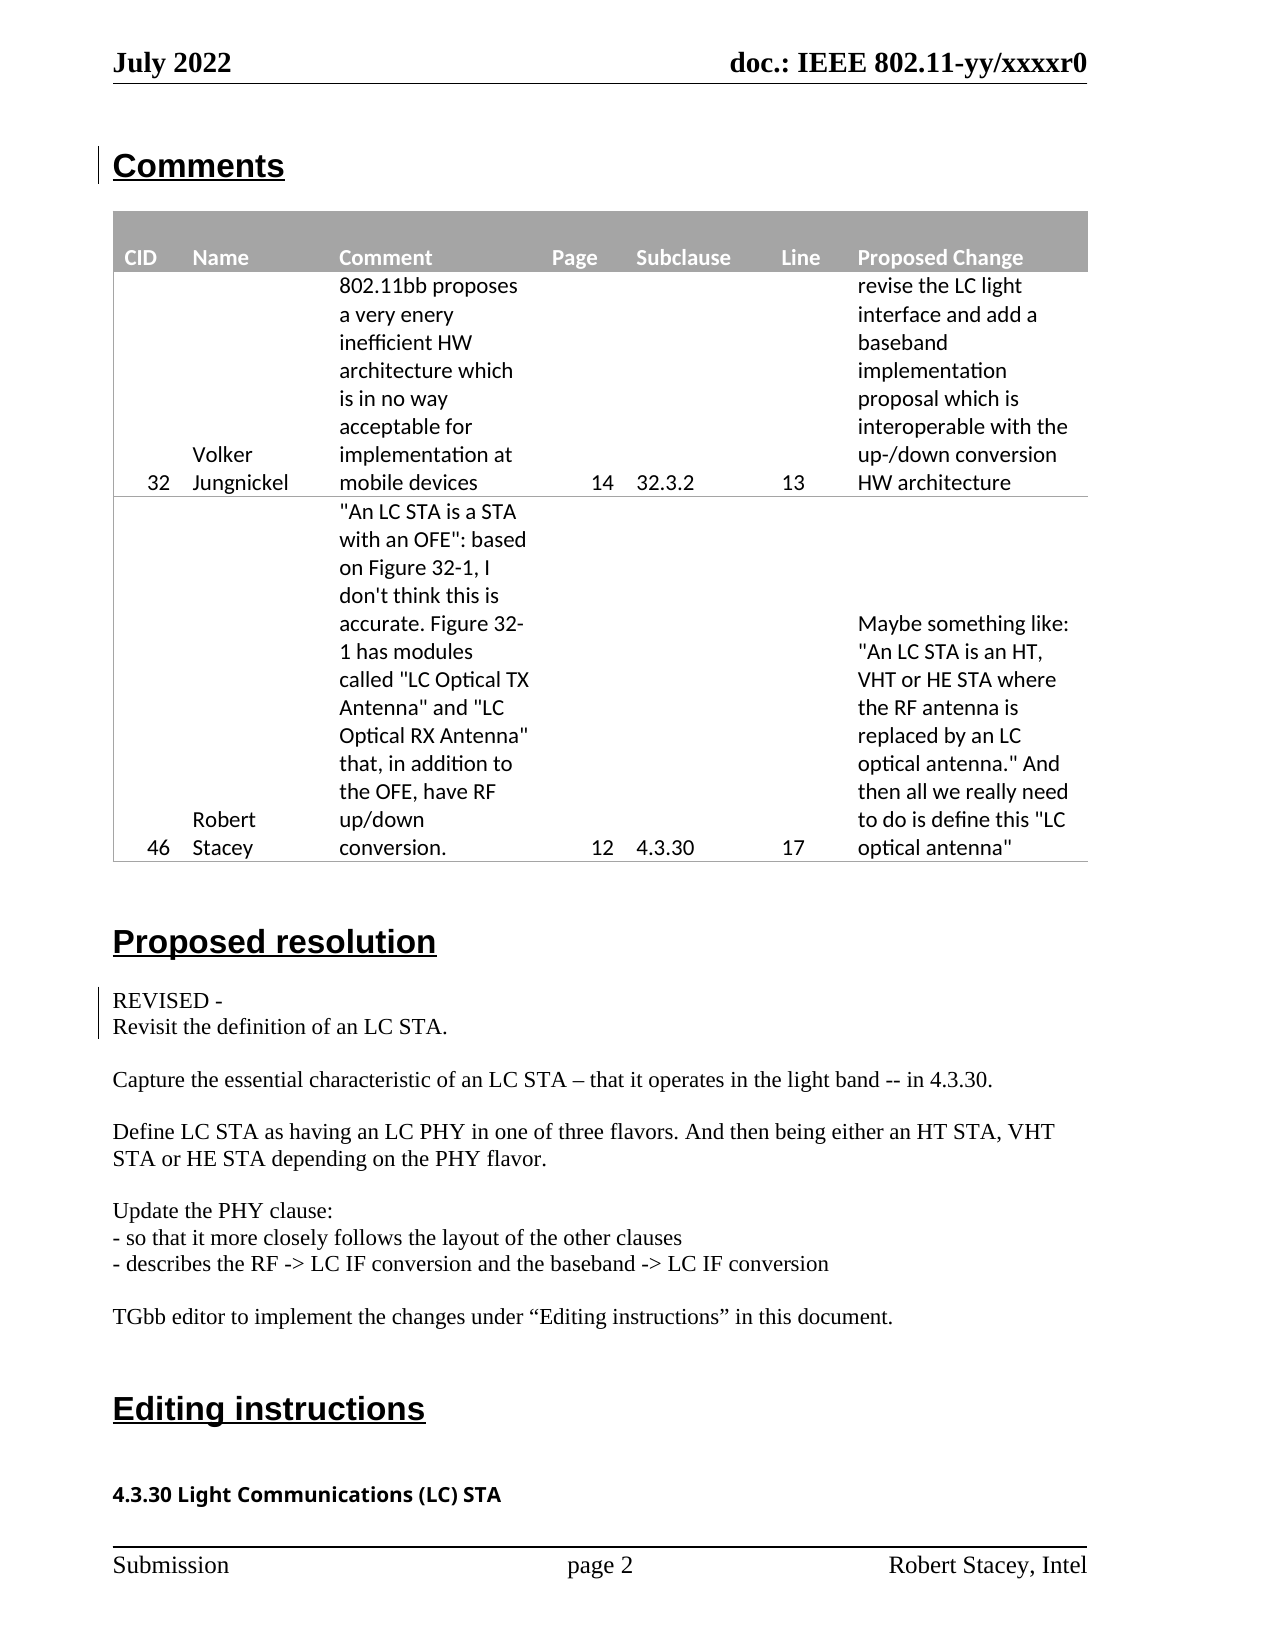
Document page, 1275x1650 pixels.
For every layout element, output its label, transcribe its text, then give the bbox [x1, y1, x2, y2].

table_header CID [114, 212, 181, 271]
table_header Line [770, 212, 846, 271]
text Revisit the definition of an LC STA. [112, 1013, 1087, 1039]
table_cell 4.3.30 [625, 497, 770, 861]
table_cell 802.11bb proposes a very enery inefficient HW architecture which is in no way acceptable for implementation at mobile devices [328, 272, 541, 496]
table_cell 32.3.2 [625, 272, 770, 496]
table_header Comment [328, 212, 541, 271]
text Define LC STA as having an LC PHY in one of three flavors. And then being either an HT STA, VHT STA or HE STA depending on the PHY flavor. [112, 1118, 1087, 1171]
table_cell revise the LC light interface and add a baseband implementation proposal which is interoperable with the up-/down conversion HW architecture [846, 272, 1088, 496]
text Update the PHY clause: [112, 1197, 1087, 1224]
table_cell 12 [541, 497, 625, 861]
text Capture the essential characteristic of an LC STA – that it operates in the light band -- in 4.3.30. [112, 1066, 1087, 1092]
table_cell Volker Jungnickel [181, 272, 328, 496]
table_cell 46 [114, 497, 181, 861]
table_cell Robert Stacey [181, 497, 328, 861]
subtitle Proposed resolution [112, 922, 1087, 960]
table_header Subclause [625, 212, 770, 271]
text TGbb editor to implement the changes under “Editing instructions” in this document. [112, 1303, 1087, 1329]
table_cell Maybe something like: "An LC STA is an HT, VHT or HE STA where the RF antenna is replaced by an LC optical antenna." And then all we really need to do is define this "LC optical antenna" [846, 497, 1088, 861]
table_cell "An LC STA is a STA with an OFE": based on Figure 32-1, I don't think this is accurate. Figure 32-1 has modules called "LC Optical TX Antenna" and "LC Optical RX Antenna" that, in addition to the OFE, have RF up/down conversion. [328, 497, 541, 861]
text - so that it more closely follows the layout of the other clauses [112, 1224, 1087, 1250]
table_header Proposed Change [846, 212, 1088, 271]
subtitle Comments [112, 146, 1087, 184]
table_cell 32 [114, 272, 181, 496]
table_header Name [181, 212, 328, 271]
table_header Page [541, 212, 625, 271]
subtitle Editing instructions [112, 1389, 1087, 1427]
text - describes the RF -> LC IF conversion and the baseband -> LC IF conversion [112, 1250, 1087, 1277]
text REVISED - [112, 987, 1087, 1013]
table_cell 13 [770, 272, 846, 496]
text 4.3.30 Light Communications (LC) STA [112, 1480, 1087, 1535]
table_cell 14 [541, 272, 625, 496]
table_cell 17 [770, 497, 846, 861]
